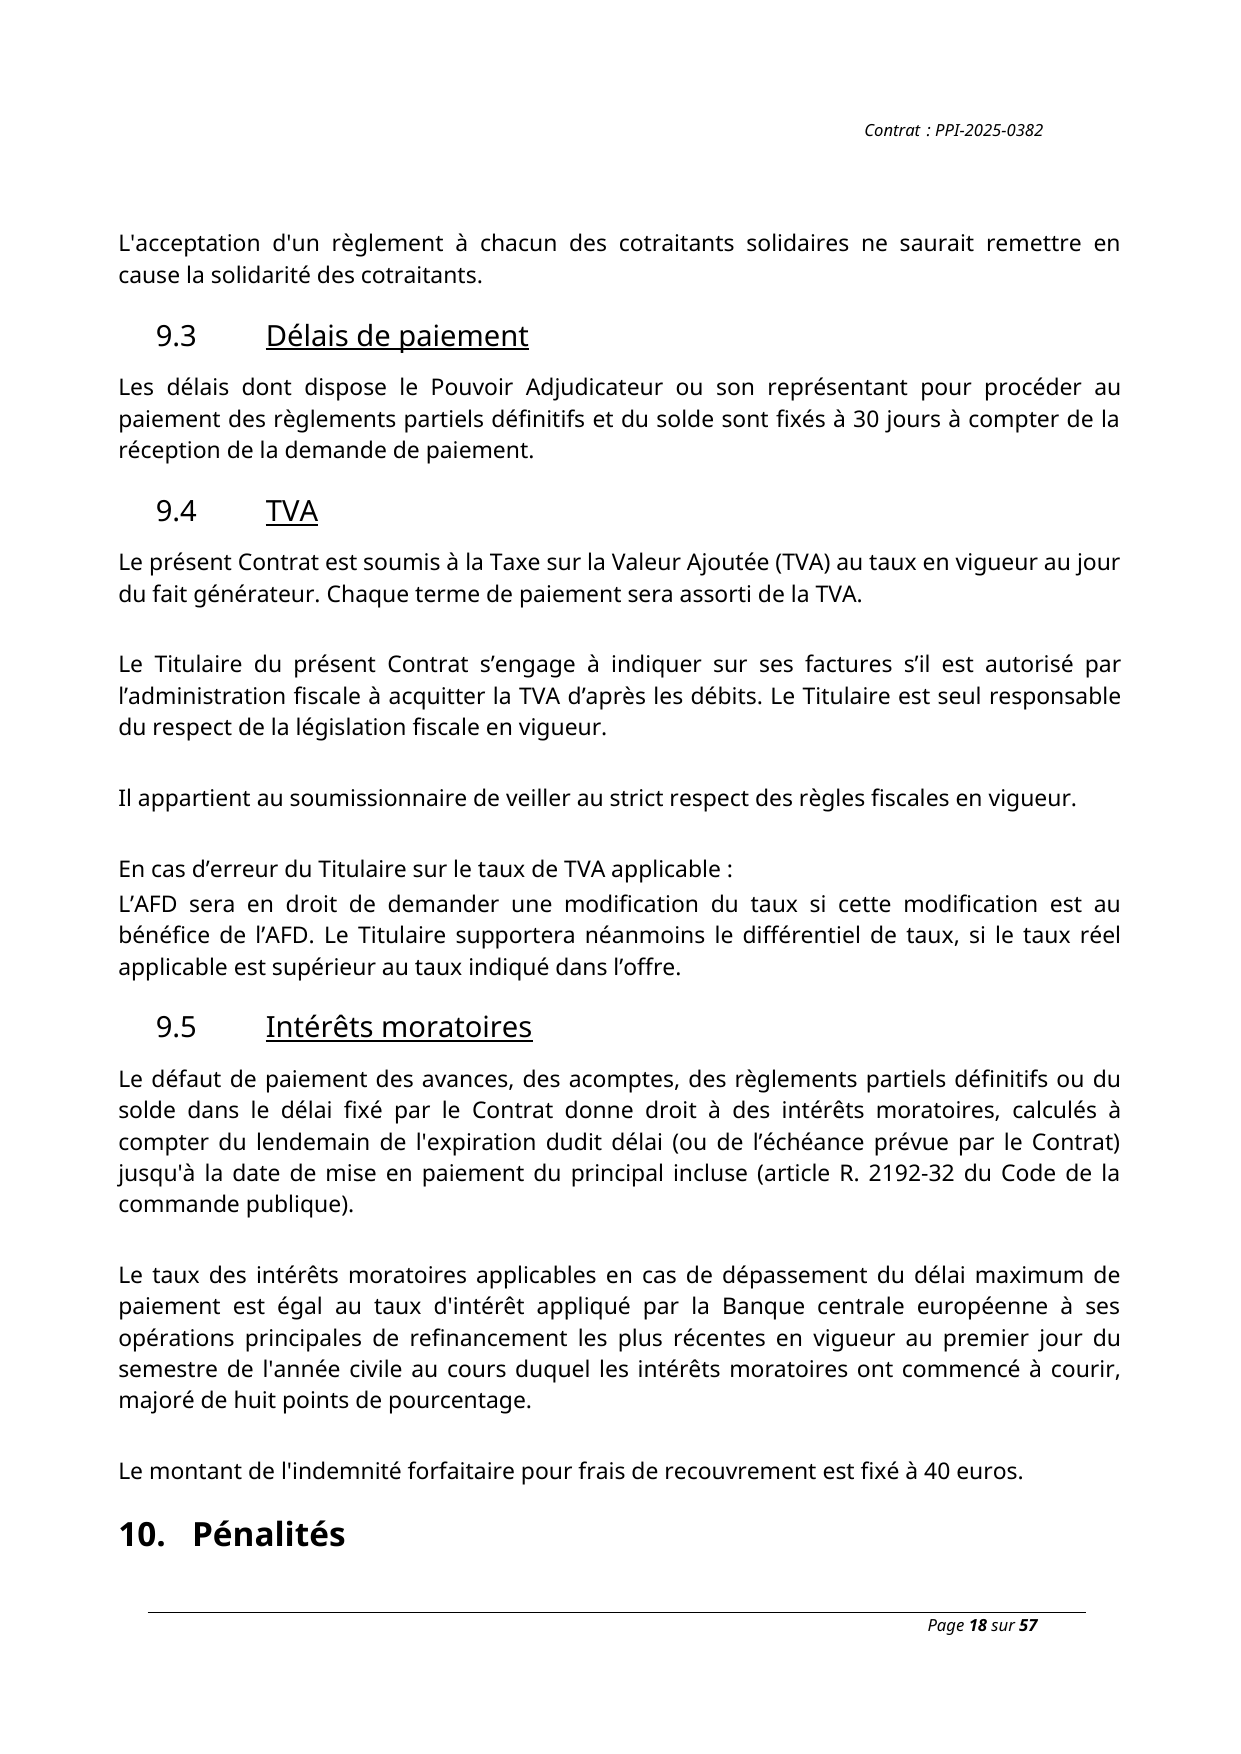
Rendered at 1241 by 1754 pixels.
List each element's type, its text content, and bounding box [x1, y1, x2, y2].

text TVA [156, 490, 1122, 530]
text Le Titulaire du présent Contrat s’engage à indiquer sur ses factures s’il est autorisé par l’administration fiscale à acquitter la TVA d’après les débits. Le Titulaire est seul responsable du respect de la législation fiscale en vigueur. [118, 648, 1122, 742]
text Les délais dont dispose le Pouvoir Adjudicateur ou son représentant pour procéder au paiement des règlements partiels définitifs et du solde sont fixés à 30 jours à compter de la réception de la demande de paiement. [118, 371, 1122, 465]
text Le présent Contrat est soumis à la Taxe sur la Valeur Ajoutée (TVA) au taux en vigueur au jour du fait générateur. Chaque terme de paiement sera assorti de la TVA. [118, 546, 1122, 609]
text Pénalités [118, 1511, 1122, 1556]
text L’AFD sera en droit de demander une modification du taux si cette modification est au bénéfice de l’AFD. Le Titulaire supportera néanmoins le différentiel de taux, si le taux réel applicable est supérieur au taux indiqué dans l’offre. [118, 888, 1122, 982]
text Intérêts moratoires [156, 1007, 1122, 1046]
text Le défaut de paiement des avances, des acomptes, des règlements partiels définitifs ou du solde dans le délai fixé par le Contrat donne droit à des intérêts moratoires, calculés à compter du lendemain de l'expiration dudit délai (ou de l’échéance prévue par le Contrat) jusqu'à la date de mise en paiement du principal incluse (article R. 2192-32 du Code de la commande publique). [118, 1063, 1122, 1219]
text En cas d’erreur du Titulaire sur le taux de TVA applicable : [118, 853, 1122, 884]
text L'acceptation d'un règlement à chacun des cotraitants solidaires ne saurait remettre en cause la solidarité des cotraitants. [118, 227, 1122, 290]
text Il appartient au soumissionnaire de veiller au strict respect des règles fiscales en vigueur. [118, 782, 1122, 813]
text Délais de paiement [156, 315, 1122, 354]
text Le taux des intérêts moratoires applicables en cas de dépassement du délai maximum de paiement est égal au taux d'intérêt appliqué par la Banque centrale européenne à ses opérations principales de refinancement les plus récentes en vigueur au premier jour du semestre de l'année civile au cours duquel les intérêts moratoires ont commencé à courir, majoré de huit points de pourcentage. [118, 1259, 1122, 1415]
text Le montant de l'indemnité forfaitaire pour frais de recouvrement est fixé à 40 euros. [118, 1455, 1122, 1486]
